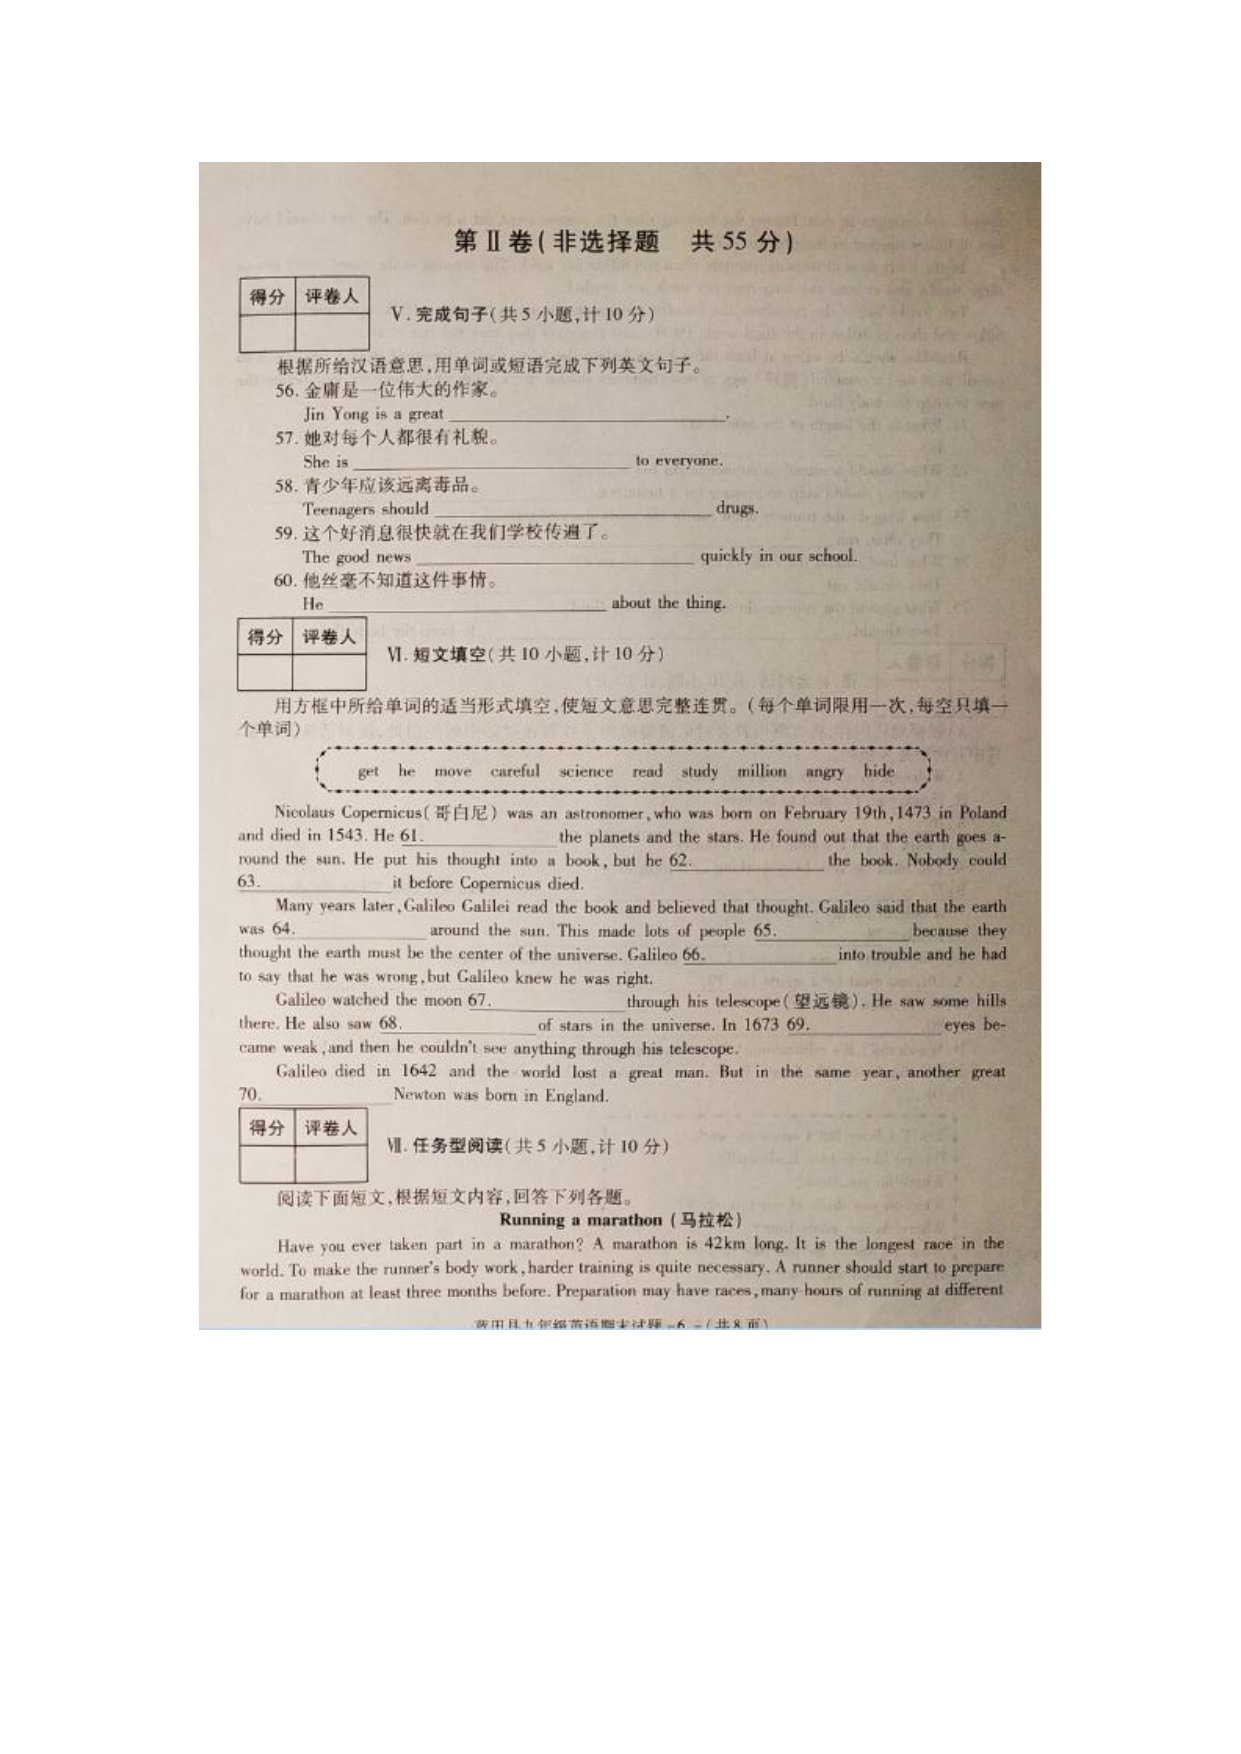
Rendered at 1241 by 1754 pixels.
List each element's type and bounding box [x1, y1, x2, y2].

picture [198, 162, 1042, 1330]
